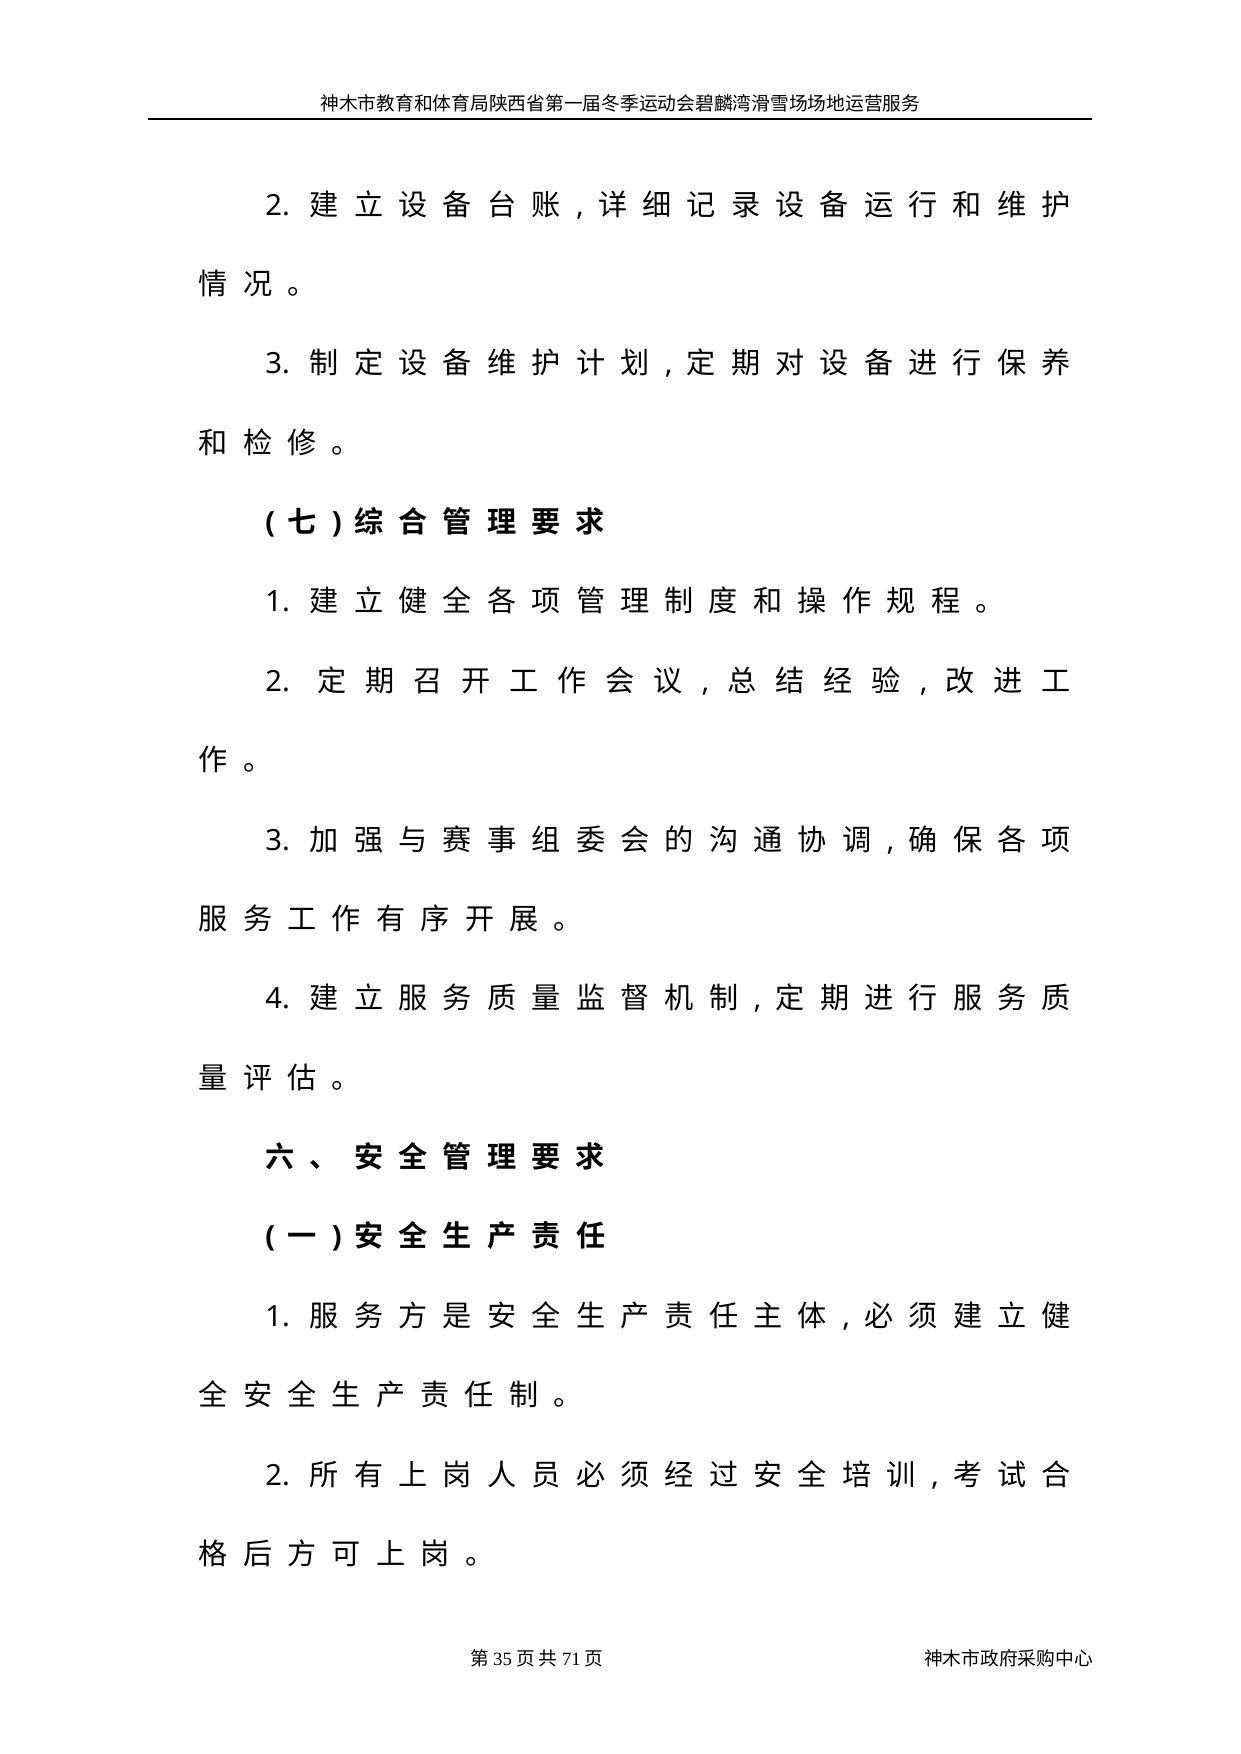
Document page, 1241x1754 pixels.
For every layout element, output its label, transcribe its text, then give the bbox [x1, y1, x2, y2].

text 4. 建立服务质量监督机制,定期进行服务质量评估。 [198, 956, 1086, 1115]
subtitle (一)安全生产责任 [198, 1194, 1086, 1274]
text 1. 建立健全各项管理制度和操作规程。 [198, 559, 1086, 639]
text 3. 制定设备维护计划,定期对设备进行保养和检修。 [198, 321, 1086, 480]
subtitle (七)综合管理要求 [198, 480, 1086, 559]
text 2. 定期召开工作会议,总结经验,改进工作。 [198, 639, 1086, 798]
text 2. 建立设备台账,详细记录设备运行和维护情况。 [198, 163, 1086, 321]
text 2. 所有上岗人员必须经过安全培训,考试合格后方可上岗。 [198, 1433, 1086, 1591]
text 1. 服务方是安全生产责任主体,必须建立健全安全生产责任制。 [198, 1274, 1086, 1433]
subtitle 六、安全管理要求 [198, 1115, 1086, 1194]
text 3. 加强与赛事组委会的沟通协调,确保各项服务工作有序开展。 [198, 798, 1086, 956]
